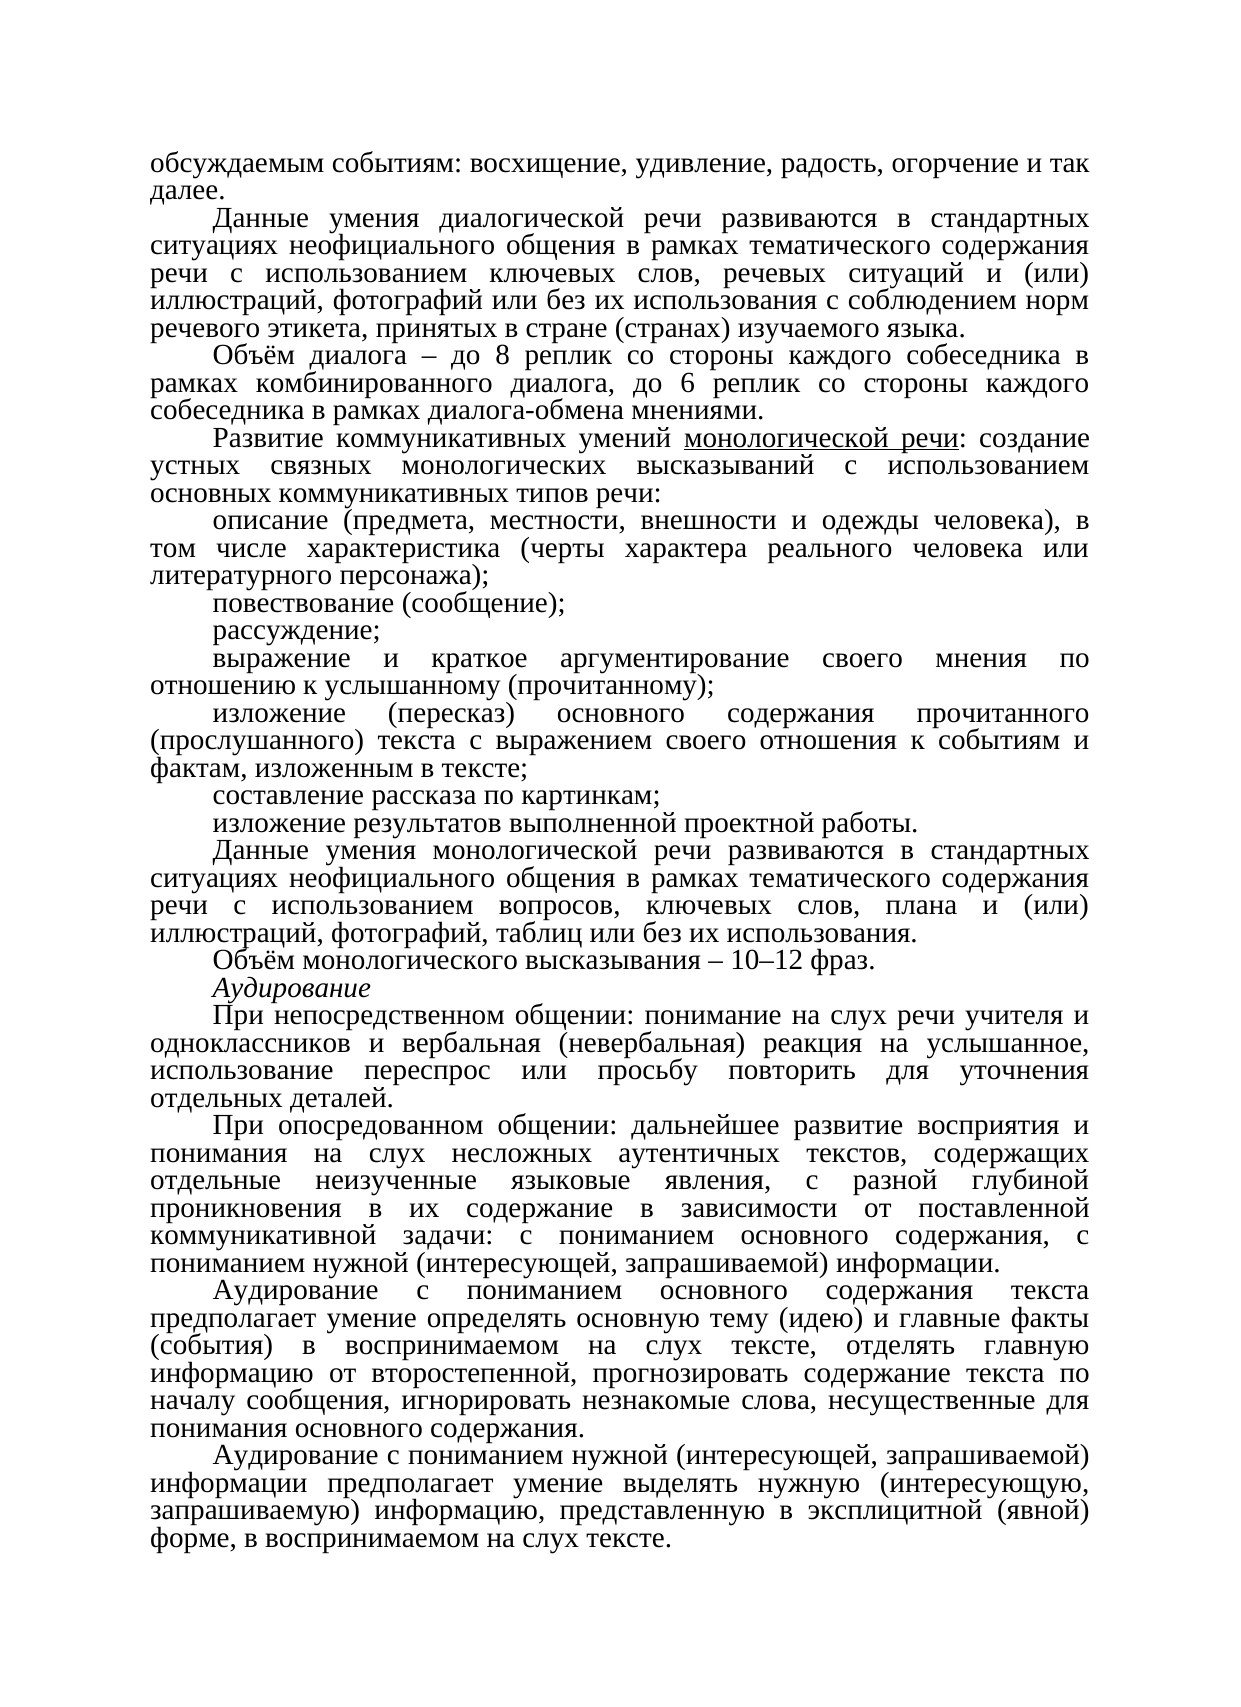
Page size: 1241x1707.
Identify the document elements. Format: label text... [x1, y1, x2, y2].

text Данные умения диалогической речи развиваются в стандартных ситуациях неофициального общения в рамках тематического содержания речи с использованием ключевых слов, речевых ситуаций и (или) иллюстраций, фотографий или без их использования с соблюдением норм речевого этикета, принятых в стране (странах) изучаемого языка. [150, 205, 1090, 342]
text изложение результатов выполненной проектной работы. [150, 810, 1090, 837]
text Аудирование [150, 975, 1090, 1002]
text Данные умения монологической речи развиваются в стандартных ситуациях неофициального общения в рамках тематического содержания речи с использованием вопросов, ключевых слов, плана и (или) иллюстраций, фотографий, таблиц или без их использования. [150, 837, 1090, 947]
text Развитие коммуникативных умений монологической речи: создание устных связных монологических высказываний с использованием основных коммуникативных типов речи: [150, 425, 1090, 507]
text рассуждение; [150, 617, 1090, 645]
text При непосредственном общении: понимание на слух речи учителя и одноклассников и вербальная (невербальная) реакция на услышанное, использование переспрос или просьбу повторить для уточнения отдельных деталей. [150, 1002, 1090, 1112]
text изложение (пересказ) основного содержания прочитанного (прослушанного) текста с выражением своего отношения к событиям и фактам, изложенным в тексте; [150, 700, 1090, 782]
text Аудирование с пониманием основного содержания текста предполагает умение определять основную тему (идею) и главные факты (события) в воспринимаемом на слух тексте, отделять главную информацию от второстепенной, прогнозировать содержание текста по началу сообщения, игнорировать незнакомые слова, несущественные для понимания основного содержания. [150, 1277, 1090, 1442]
text повествование (сообщение); [150, 590, 1090, 617]
text выражение и краткое аргументирование своего мнения по отношению к услышанному (прочитанному); [150, 645, 1090, 700]
text составление рассказа по картинкам; [150, 782, 1090, 810]
text Объём монологического высказывания – 10–12 фраз. [150, 947, 1090, 975]
text При опосредованном общении: дальнейшее развитие восприятия и понимания на слух несложных аутентичных текстов, содержащих отдельные неизученные языковые явления, с разной глубиной проникновения в их содержание в зависимости от поставленной коммуникативной задачи: с пониманием основного содержания, с пониманием нужной (интересующей, запрашиваемой) информации. [150, 1112, 1090, 1277]
text Аудирование с пониманием нужной (интересующей, запрашиваемой) информации предполагает умение выделять нужную (интересующую, запрашиваемую) информацию, представленную в эксплицитной (явной) форме, в воспринимаемом на слух тексте. [150, 1442, 1090, 1552]
text описание (предмета, местности, внешности и одежды человека), в том числе характеристика (черты характера реального человека или литературного персонажа); [150, 507, 1090, 590]
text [150, 150, 1090, 205]
text Объём диалога – до 8 реплик со стороны каждого собеседника в рамках комбинированного диалога, до 6 реплик со стороны каждого собеседника в рамках диалога-обмена мнениями. [150, 342, 1090, 425]
